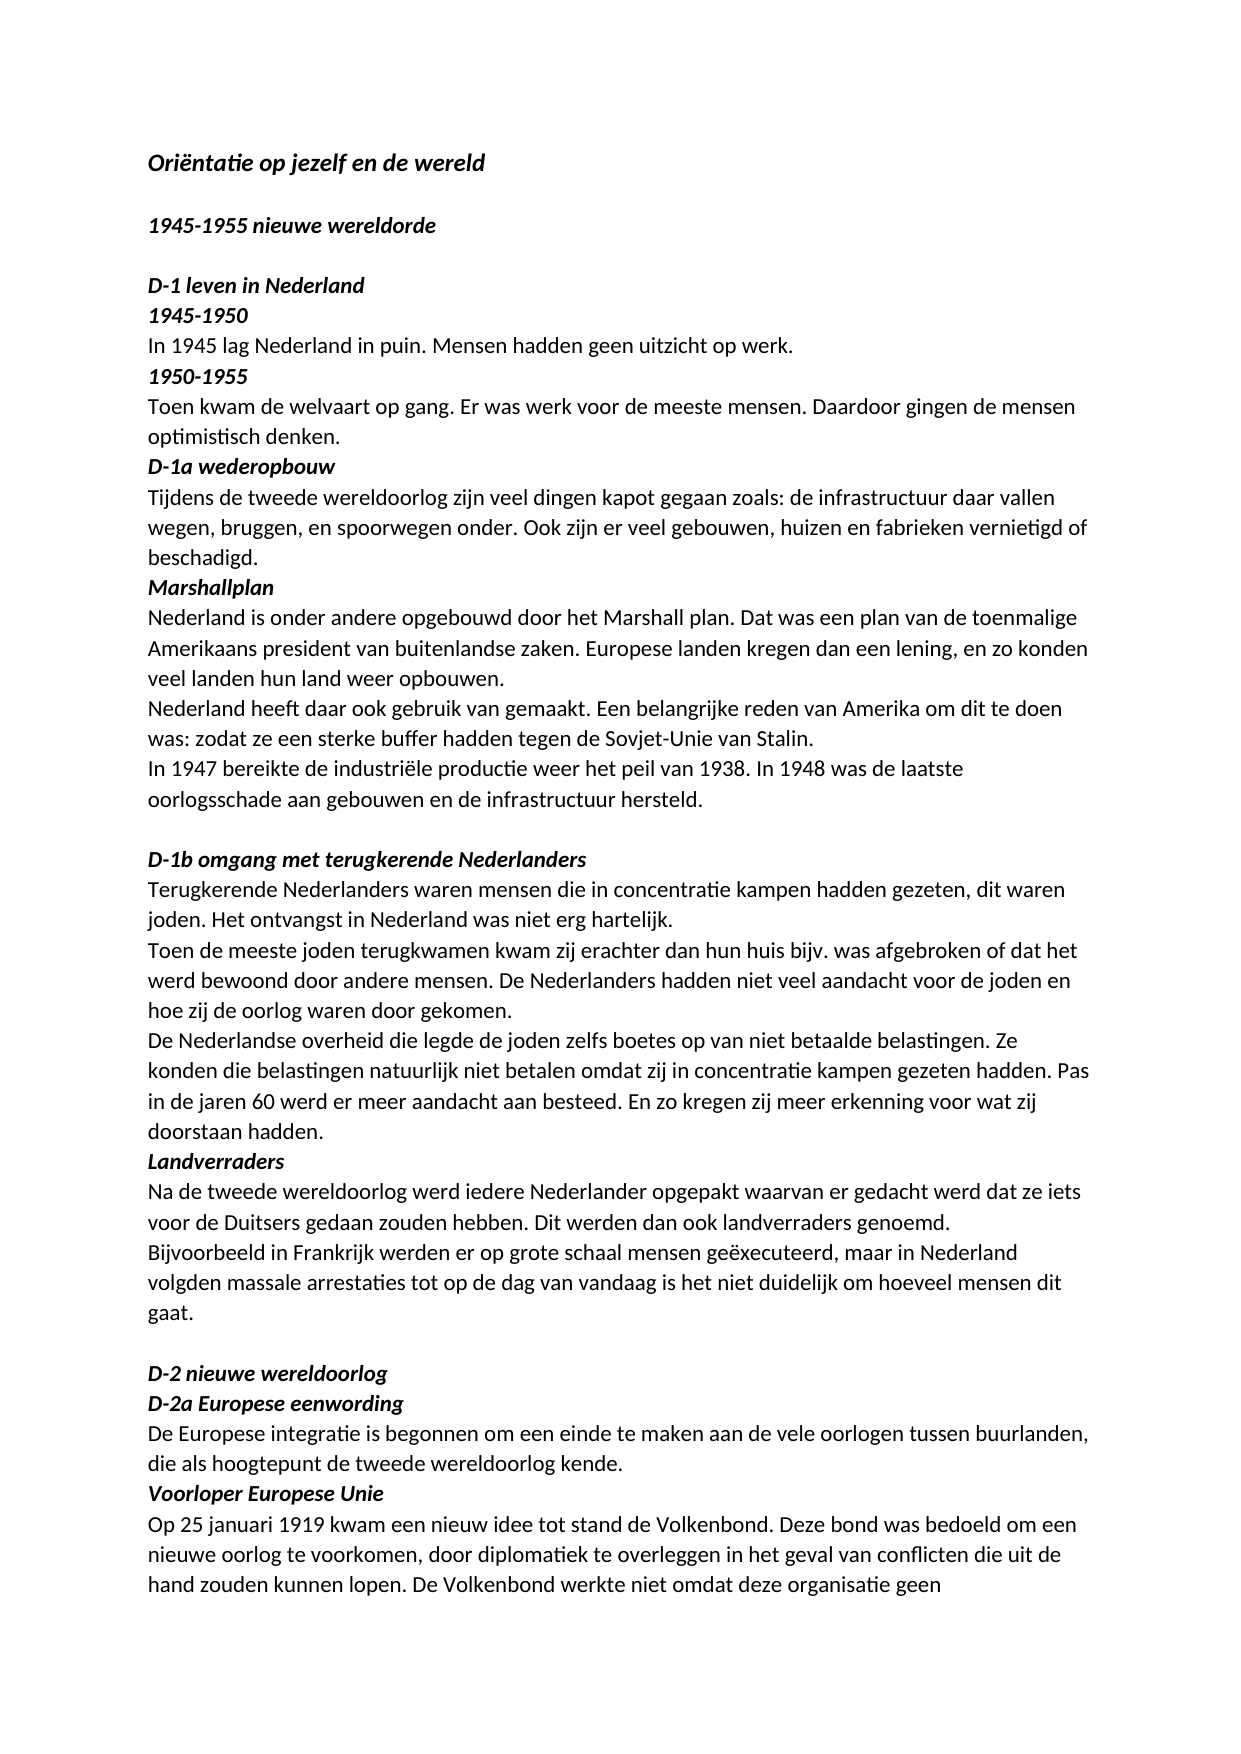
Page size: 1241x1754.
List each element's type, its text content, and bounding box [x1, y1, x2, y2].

text D-1b omgang met terugkerende Nederlanders [148, 845, 1093, 873]
text Nederland is onder andere opgebouwd door het Marshall plan. Dat was een plan van de toenmalige Amerikaans president van buitenlandse zaken. Europese landen kregen dan een lening, en zo konden veel landen hun land weer opbouwen. [148, 603, 1093, 692]
text Terugkerende Nederlanders waren mensen die in concentratie kampen hadden gezeten, dit waren joden. Het ontvangst in Nederland was niet erg hartelijk. [148, 875, 1093, 933]
text D-2 nieuwe wereldoorlog [148, 1359, 1093, 1387]
text In 1947 bereikte de industriële productie weer het peil van 1938. In 1948 was de laatste oorlogsschade aan gebouwen en de infrastructuur hersteld. [148, 754, 1093, 813]
text 1950-1955 [148, 362, 1093, 390]
text Oriëntatie op jezelf en de wereld [148, 148, 1093, 178]
text Bijvoorbeeld in Frankrijk werden er op grote schaal mensen geëxecuteerd, maar in Nederland volgden massale arrestaties tot op de dag van vandaag is het niet duidelijk om hoeveel mensen dit gaat. [148, 1238, 1093, 1326]
text D-1 leven in Nederland [148, 271, 1093, 299]
text Toen de meeste joden terugkwamen kwam zij erachter dan hun huis bijv. was afgebroken of dat het werd bewoond door andere mensen. De Nederlanders hadden niet veel aandacht voor de joden en hoe zij de oorlog waren door gekomen. [148, 936, 1093, 1024]
text Landverraders [148, 1147, 1093, 1175]
text Voorloper Europese Unie [148, 1479, 1093, 1507]
text Nederland heeft daar ook gebruik van gemaakt. Een belangrijke reden van Amerika om dit te doen was: zodat ze een sterke buffer hadden tegen de Sovjet-Unie van Stalin. [148, 694, 1093, 752]
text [148, 1510, 1093, 1598]
text De Europese integratie is begonnen om een einde te maken aan de vele oorlogen tussen buurlanden, die als hoogtepunt de tweede wereldoorlog kende. [148, 1419, 1093, 1477]
text Marshallplan [148, 573, 1093, 601]
text In 1945 lag Nederland in puin. Mensen hadden geen uitzicht op werk. [148, 332, 1093, 359]
text Na de tweede wereldoorlog werd iedere Nederlander opgepakt waarvan er gedacht werd dat ze iets voor de Duitsers gedaan zouden hebben. Dit werden dan ook landverraders genoemd. [148, 1177, 1093, 1236]
text 1945-1950 [148, 301, 1093, 329]
text De Nederlandse overheid die legde de joden zelfs boetes op van niet betaalde belastingen. Ze konden die belastingen natuurlijk niet betalen omdat zij in concentratie kampen gezeten hadden. Pas in de jaren 60 werd er meer aandacht aan besteed. En zo kregen zij meer erkenning voor wat zij doorstaan hadden. [148, 1026, 1093, 1145]
text Toen kwam de welvaart op gang. Er was werk voor de meeste mensen. Daardoor gingen de mensen optimistisch denken. [148, 392, 1093, 450]
text Tijdens de tweede wereldoorlog zijn veel dingen kapot gegaan zoals: de infrastructuur daar vallen wegen, bruggen, en spoorwegen onder. Ook zijn er veel gebouwen, huizen en fabrieken vernietigd of beschadigd. [148, 483, 1093, 571]
text 1945-1955 nieuwe wereldorde [148, 211, 1093, 239]
text D-1a wederopbouw [148, 452, 1093, 480]
text D-2a Europese eenwording [148, 1389, 1093, 1417]
